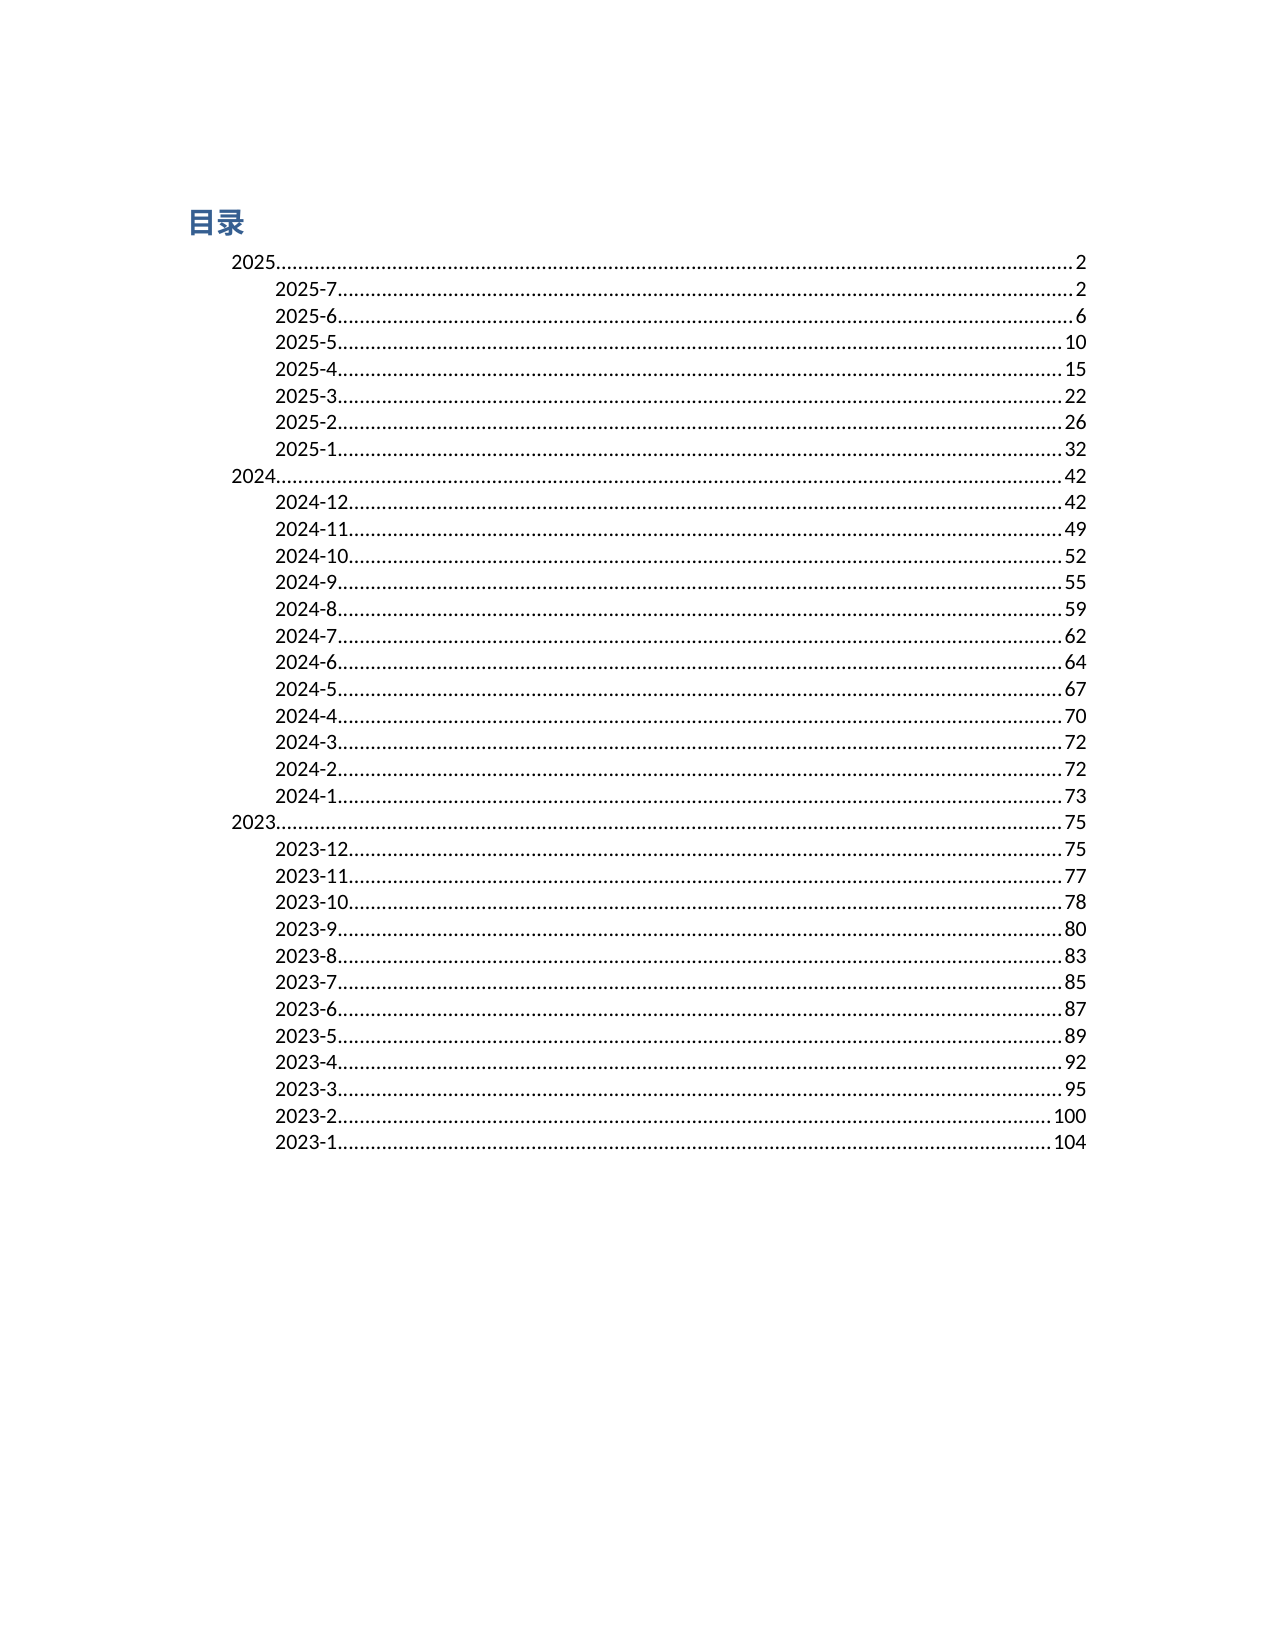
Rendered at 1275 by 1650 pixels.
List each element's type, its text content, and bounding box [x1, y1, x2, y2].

text 2025-5 10 [275, 328, 1087, 355]
text 2023-10 78 [275, 888, 1087, 915]
text 2024-12 42 [275, 488, 1087, 515]
text 2023-2 100 [275, 1102, 1087, 1128]
text 2024-6 64 [275, 648, 1087, 675]
text 2023-9 80 [275, 915, 1087, 942]
text 2024-11 49 [275, 515, 1087, 542]
text 2023-4 92 [275, 1048, 1087, 1075]
text 2025-7 2 [275, 275, 1087, 302]
text 2023-7 85 [275, 968, 1087, 995]
text 2024-7 62 [275, 622, 1087, 648]
text 2025-3 22 [275, 382, 1087, 408]
text 2025-2 26 [275, 408, 1087, 435]
text 2024-5 67 [275, 675, 1087, 702]
text 2024-10 52 [275, 542, 1087, 568]
text 2023-5 89 [275, 1022, 1087, 1048]
text 2025-4 15 [275, 355, 1087, 382]
text 目录 [187, 200, 1087, 242]
text 2023-1 104 [275, 1128, 1087, 1155]
text 2023-3 95 [275, 1075, 1087, 1102]
text 2024-2 72 [275, 755, 1087, 782]
text 2023 75 [231, 808, 1087, 835]
text 2023-6 87 [275, 995, 1087, 1022]
text 2023-8 83 [275, 942, 1087, 968]
text 2025-1 32 [275, 435, 1087, 462]
text 2024-1 73 [275, 782, 1087, 808]
text 2025 2 [231, 248, 1087, 275]
text 2025-6 6 [275, 302, 1087, 328]
text 2024-4 70 [275, 702, 1087, 728]
text 2024 42 [231, 462, 1087, 488]
text 2023-11 77 [275, 862, 1087, 888]
text 2024-9 55 [275, 568, 1087, 595]
text 2023-12 75 [275, 835, 1087, 862]
text 2024-8 59 [275, 595, 1087, 622]
text 2024-3 72 [275, 728, 1087, 755]
